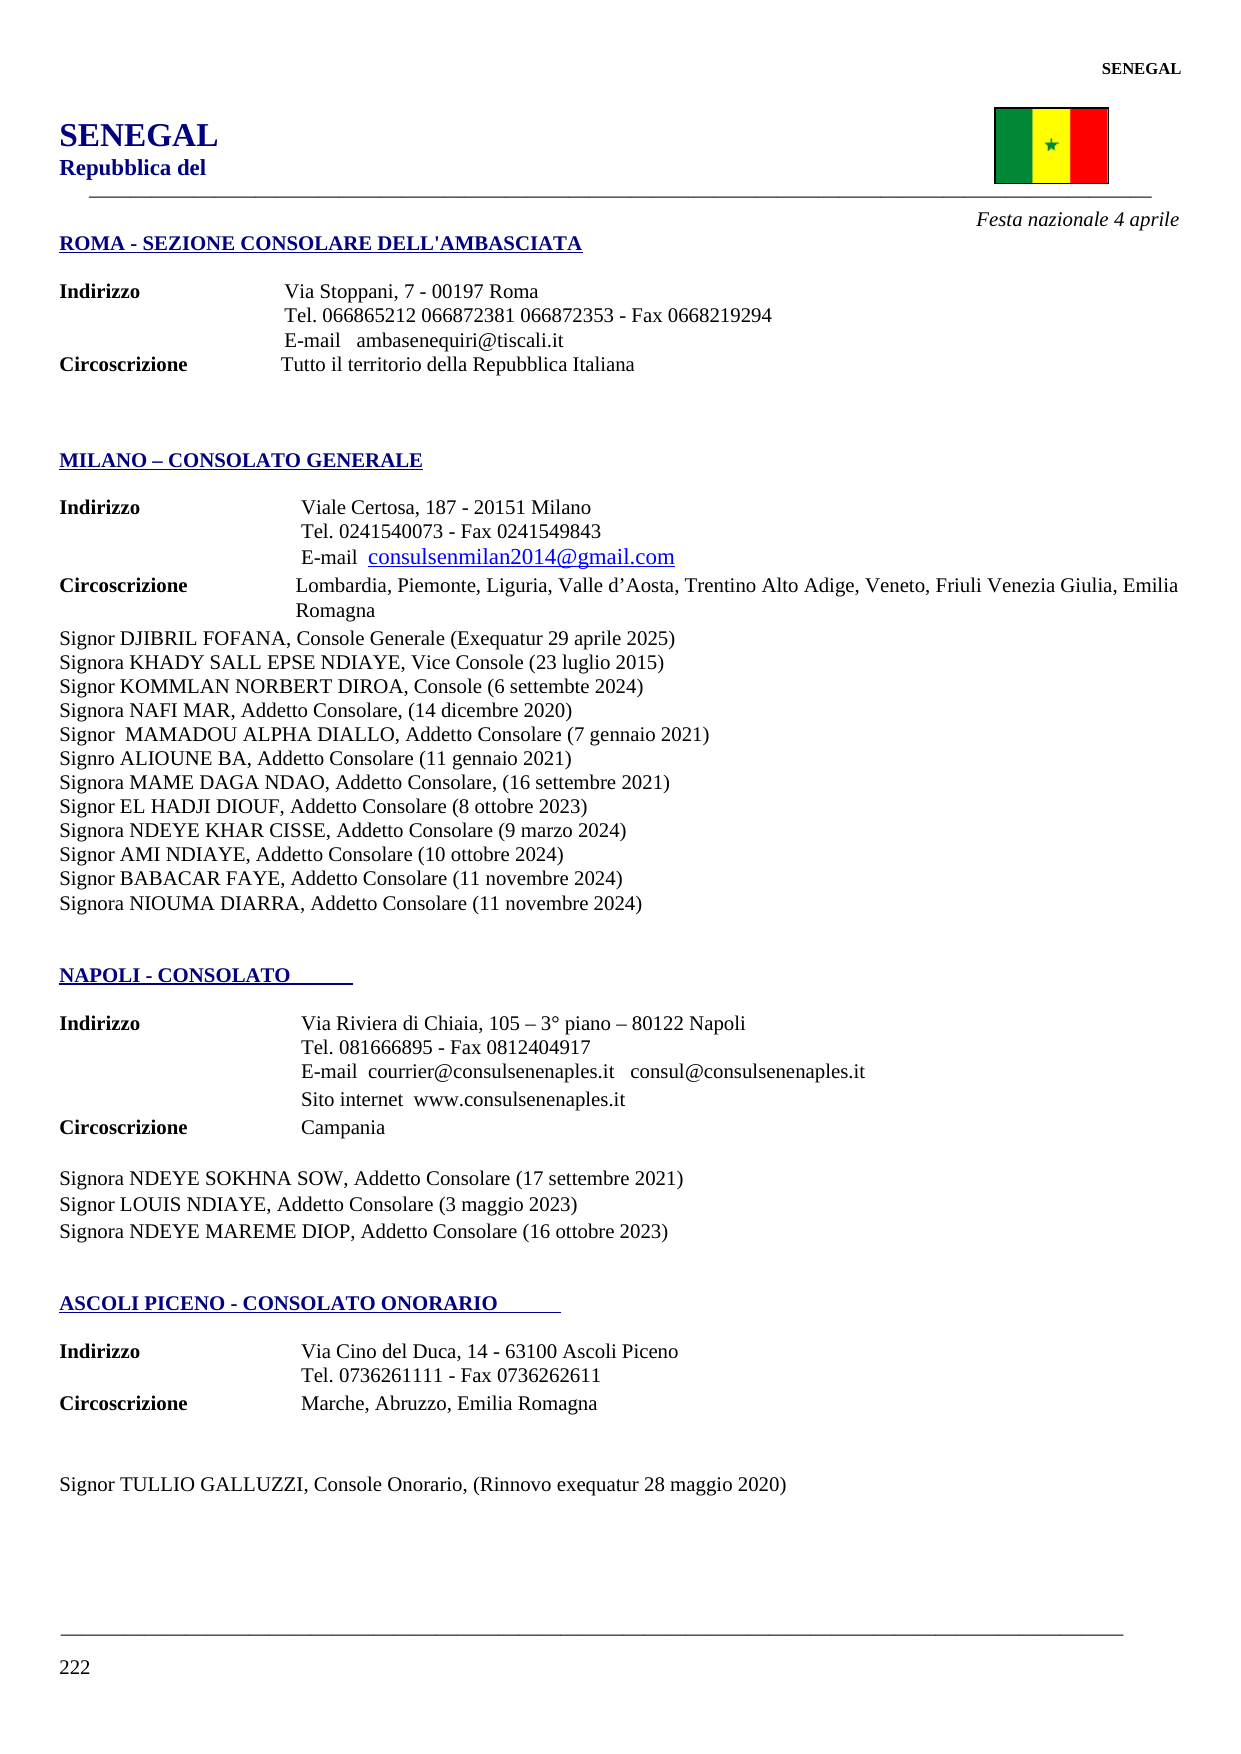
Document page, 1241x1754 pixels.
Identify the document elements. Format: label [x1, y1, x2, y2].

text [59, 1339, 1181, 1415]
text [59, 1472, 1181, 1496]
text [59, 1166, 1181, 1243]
picture [996, 109, 1108, 183]
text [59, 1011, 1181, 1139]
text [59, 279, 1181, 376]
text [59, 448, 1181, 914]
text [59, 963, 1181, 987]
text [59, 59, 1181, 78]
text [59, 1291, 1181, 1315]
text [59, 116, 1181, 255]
